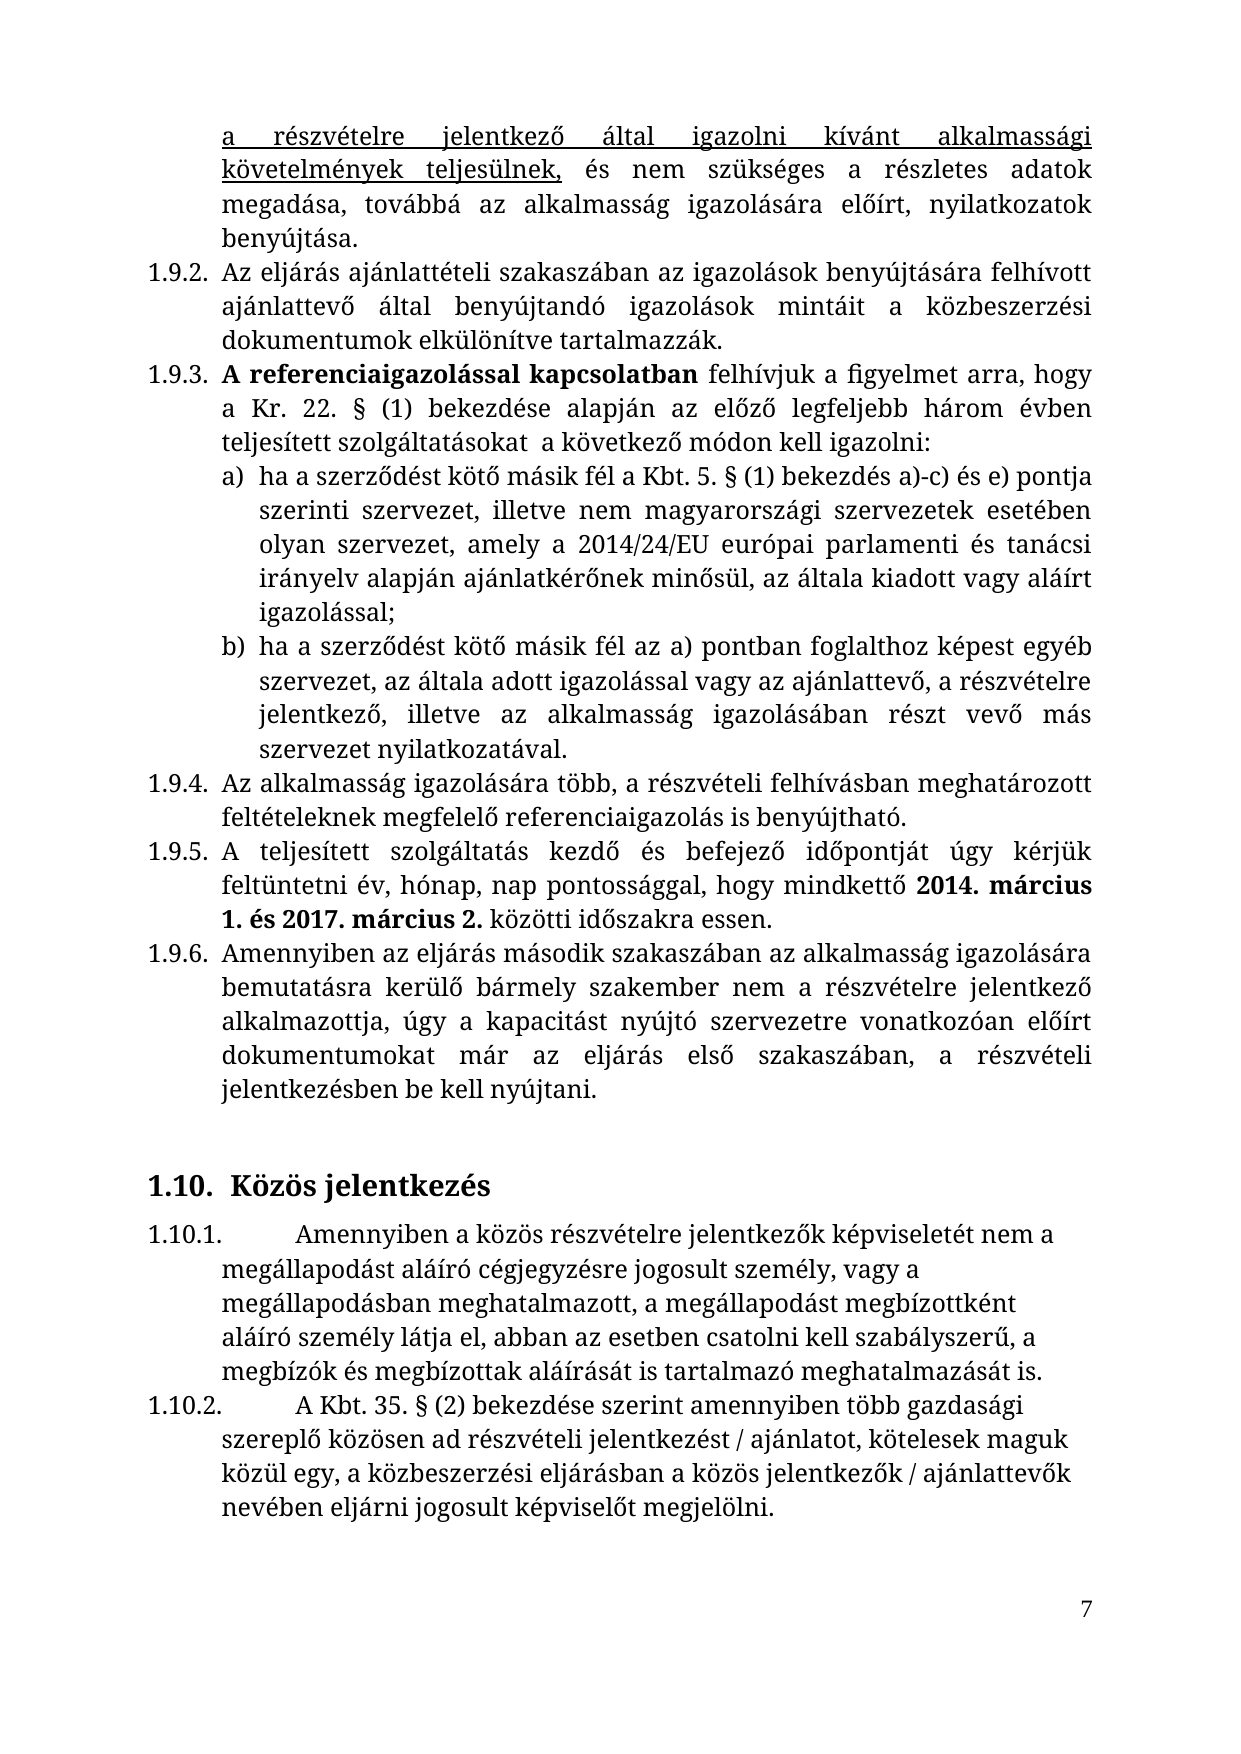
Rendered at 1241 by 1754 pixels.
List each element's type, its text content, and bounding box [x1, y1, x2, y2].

list Az alkalmasság igazolására több, a részvételi felhívásban meghatározott feltételeknek megfelelő referenciaigazolás is benyújtható. [148, 765, 1093, 833]
list A referenciaigazolással kapcsolatban felhívjuk a figyelmet arra, hogy a Kr. 22. § (1) bekezdése alapján az előző legfeljebb három évben teljesített szolgáltatásokat a következő módon kell igazolni: [148, 357, 1093, 459]
list ha a szerződést kötő másik fél az a) pontban foglalthoz képest egyéb szervezet, az általa adott igazolással vagy az ajánlattevő, a részvételre jelentkező, illetve az alkalmasság igazolásában részt vevő más szervezet nyilatkozatával. [221, 629, 1093, 765]
list A Kbt. 35. § (2) bekezdése szerint amennyiben több gazdasági szereplő közösen ad részvételi jelentkezést / ajánlatot, kötelesek maguk közül egy, a közbeszerzési eljárásban a közös jelentkezők / ajánlattevők nevében eljárni jogosult képviselőt megjelölni. [148, 1387, 1093, 1524]
list Amennyiben az eljárás második szakaszában az alkalmasság igazolására bemutatásra kerülő bármely szakember nem a részvételre jelentkező alkalmazottja, úgy a kapacitást nyújtó szervezetre vonatkozóan előírt dokumentumokat már az eljárás első szakaszában, a részvételi jelentkezésben be kell nyújtani. [148, 936, 1093, 1106]
subtitle Közös jelentkezés [148, 1165, 1093, 1205]
list Az eljárás ajánlattételi szakaszában az igazolások benyújtására felhívott ajánlattevő által benyújtandó igazolások mintáit a közbeszerzési dokumentumok elkülönítve tartalmazzák. [148, 254, 1093, 357]
list A teljesített szolgáltatás kezdő és befejező időpontját úgy kérjük feltüntetni év, hónap, nap pontossággal, hogy mindkettő 2014. március 1. és 2017. március 2. közötti időszakra essen. [148, 833, 1093, 936]
list Amennyiben a közös részvételre jelentkezők képviseletét nem a megállapodást aláíró cégjegyzésre jogosult személy, vagy a megállapodásban meghatalmazott, a megállapodást megbízottként aláíró személy látja el, abban az esetben csatolni kell szabályszerű, a megbízók és megbízottak aláírását is tartalmazó meghatalmazását is. [148, 1217, 1093, 1387]
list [148, 118, 1093, 254]
list ha a szerződést kötő másik fél a Kbt. 5. § (1) bekezdés a)-c) és e) pontja szerinti szervezet, illetve nem magyarországi szervezetek esetében olyan szervezet, amely a 2014/24/EU európai parlamenti és tanácsi irányelv alapján ajánlatkérőnek minősül, az általa kiadott vagy aláírt igazolással; [221, 459, 1093, 629]
